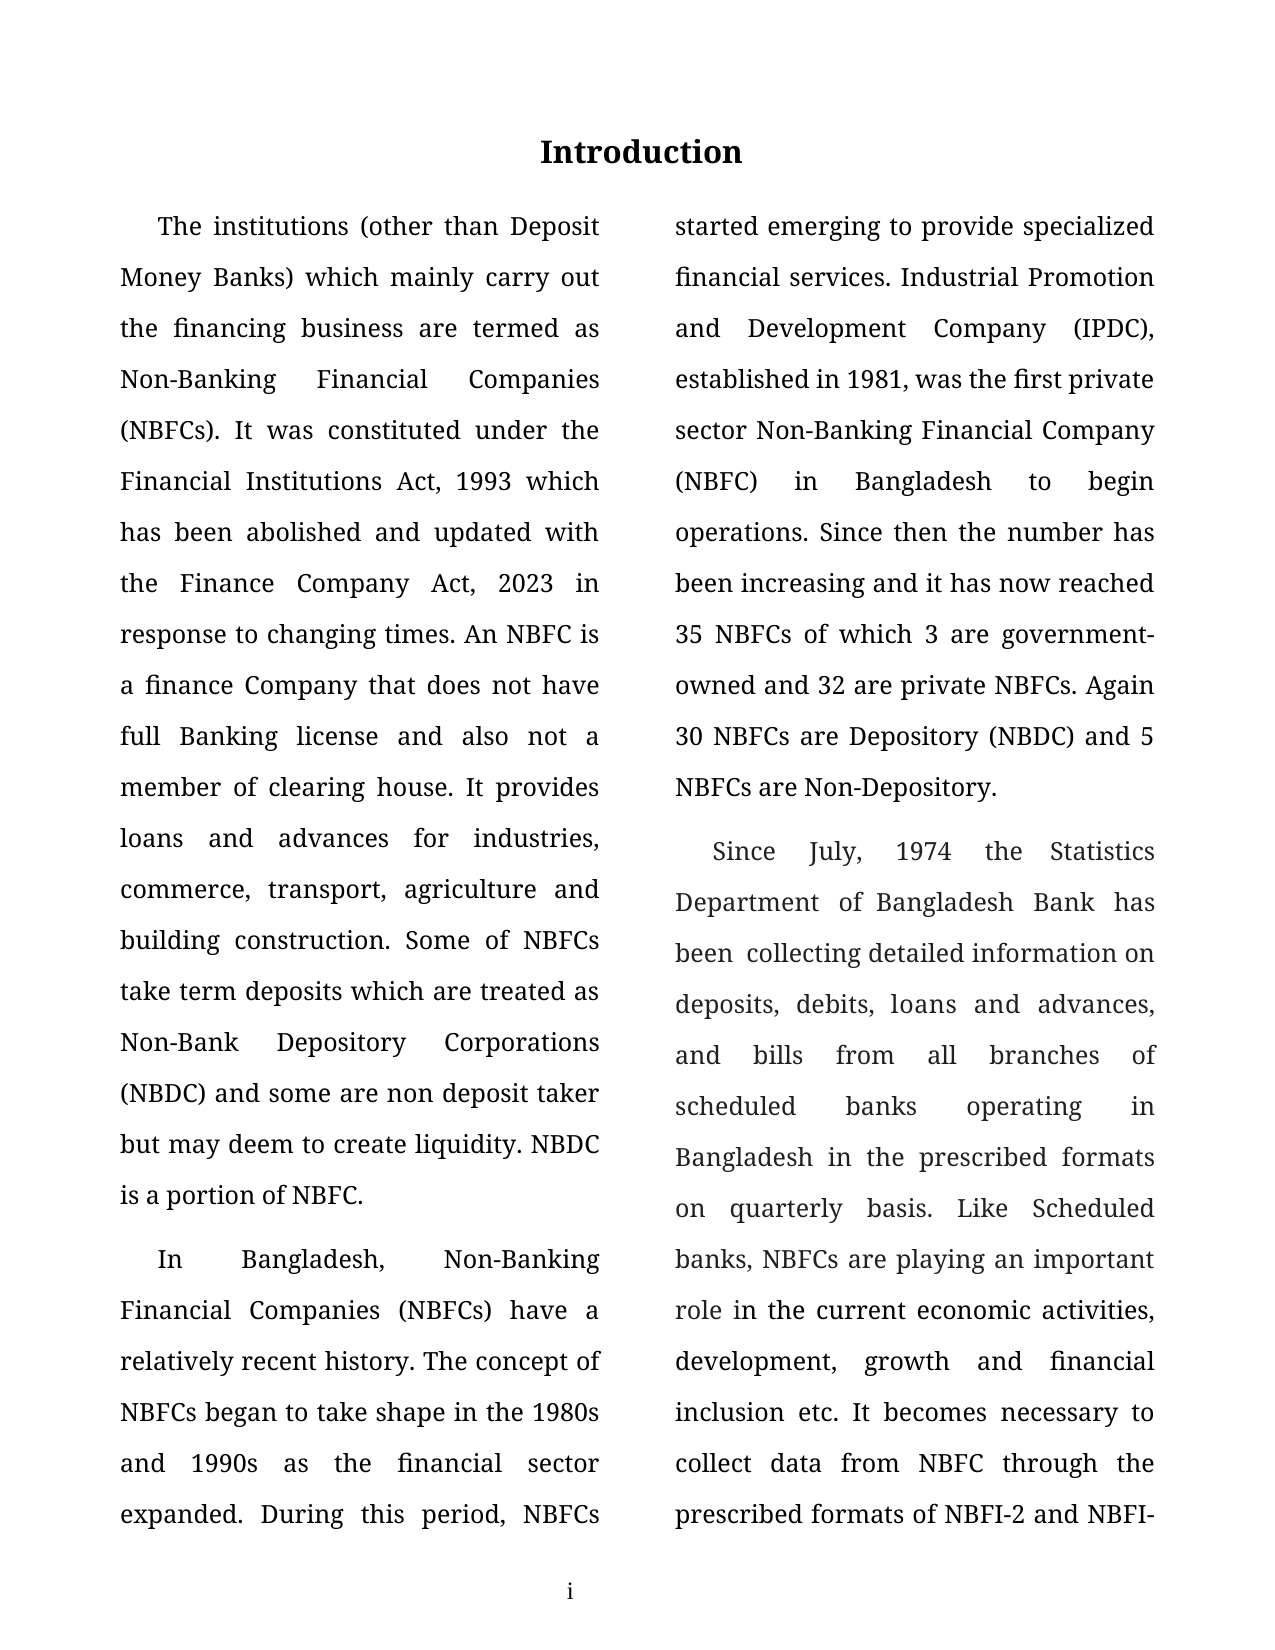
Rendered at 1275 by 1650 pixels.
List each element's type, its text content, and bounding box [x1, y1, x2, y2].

text The institutions (other than Deposit Money Banks) which mainly carry out the financing business are termed as Non-Banking Financial Companies (NBFCs). It was constituted under the Financial Institutions Act, 1993 which has been abolished and updated with the Finance Company Act, 2023 in response to changing times. An NBFC is a finance Company that does not have full Banking license and also not a member of clearing house. It provides loans and advances for industries, commerce, transport, agriculture and building construction. Some of NBFCs take term deposits which are treated as Non-Bank Depository Corporations (NBDC) and some are non deposit taker but may deem to create liquidity. NBDC is a portion of NBFC. [120, 208, 600, 1212]
text In Bangladesh, Non-Banking Financial Companies (NBFCs) have a relatively recent history. The concept of NBFCs began to take shape in the 1980s and 1990s as the financial sector expanded. During this period, NBFCs started emerging to provide specialized financial services. Industrial Promotion and Development Company (IPDC), established in 1981, was the first private sector Non-Banking Financial Company (NBFC) in Bangladesh to begin operations. Since then the number has been increasing and it has now reached 35 NBFCs of which 3 are government-owned and 32 are private NBFCs. Again 30 NBFCs are Depository (NBDC) and 5 NBFCs are Non-Depository. [675, 208, 1155, 804]
text In Bangladesh, Non-Banking Financial Companies (NBFCs) have a relatively recent history. The concept of NBFCs began to take shape in the 1980s and 1990s as the financial sector expanded. During this period, NBFCs started emerging to provide specialized financial services. Industrial Promotion and Development Company (IPDC), established in 1981, was the first private sector Non-Banking Financial Company (NBFC) in Bangladesh to begin operations. Since then the number has been increasing and it has now reached 35 NBFCs of which 3 are government-owned and 32 are private NBFCs. Again 30 NBFCs are Depository (NBDC) and 5 NBFCs are Non-Depository. [120, 1241, 600, 1531]
subtitle Introduction [120, 130, 1155, 173]
